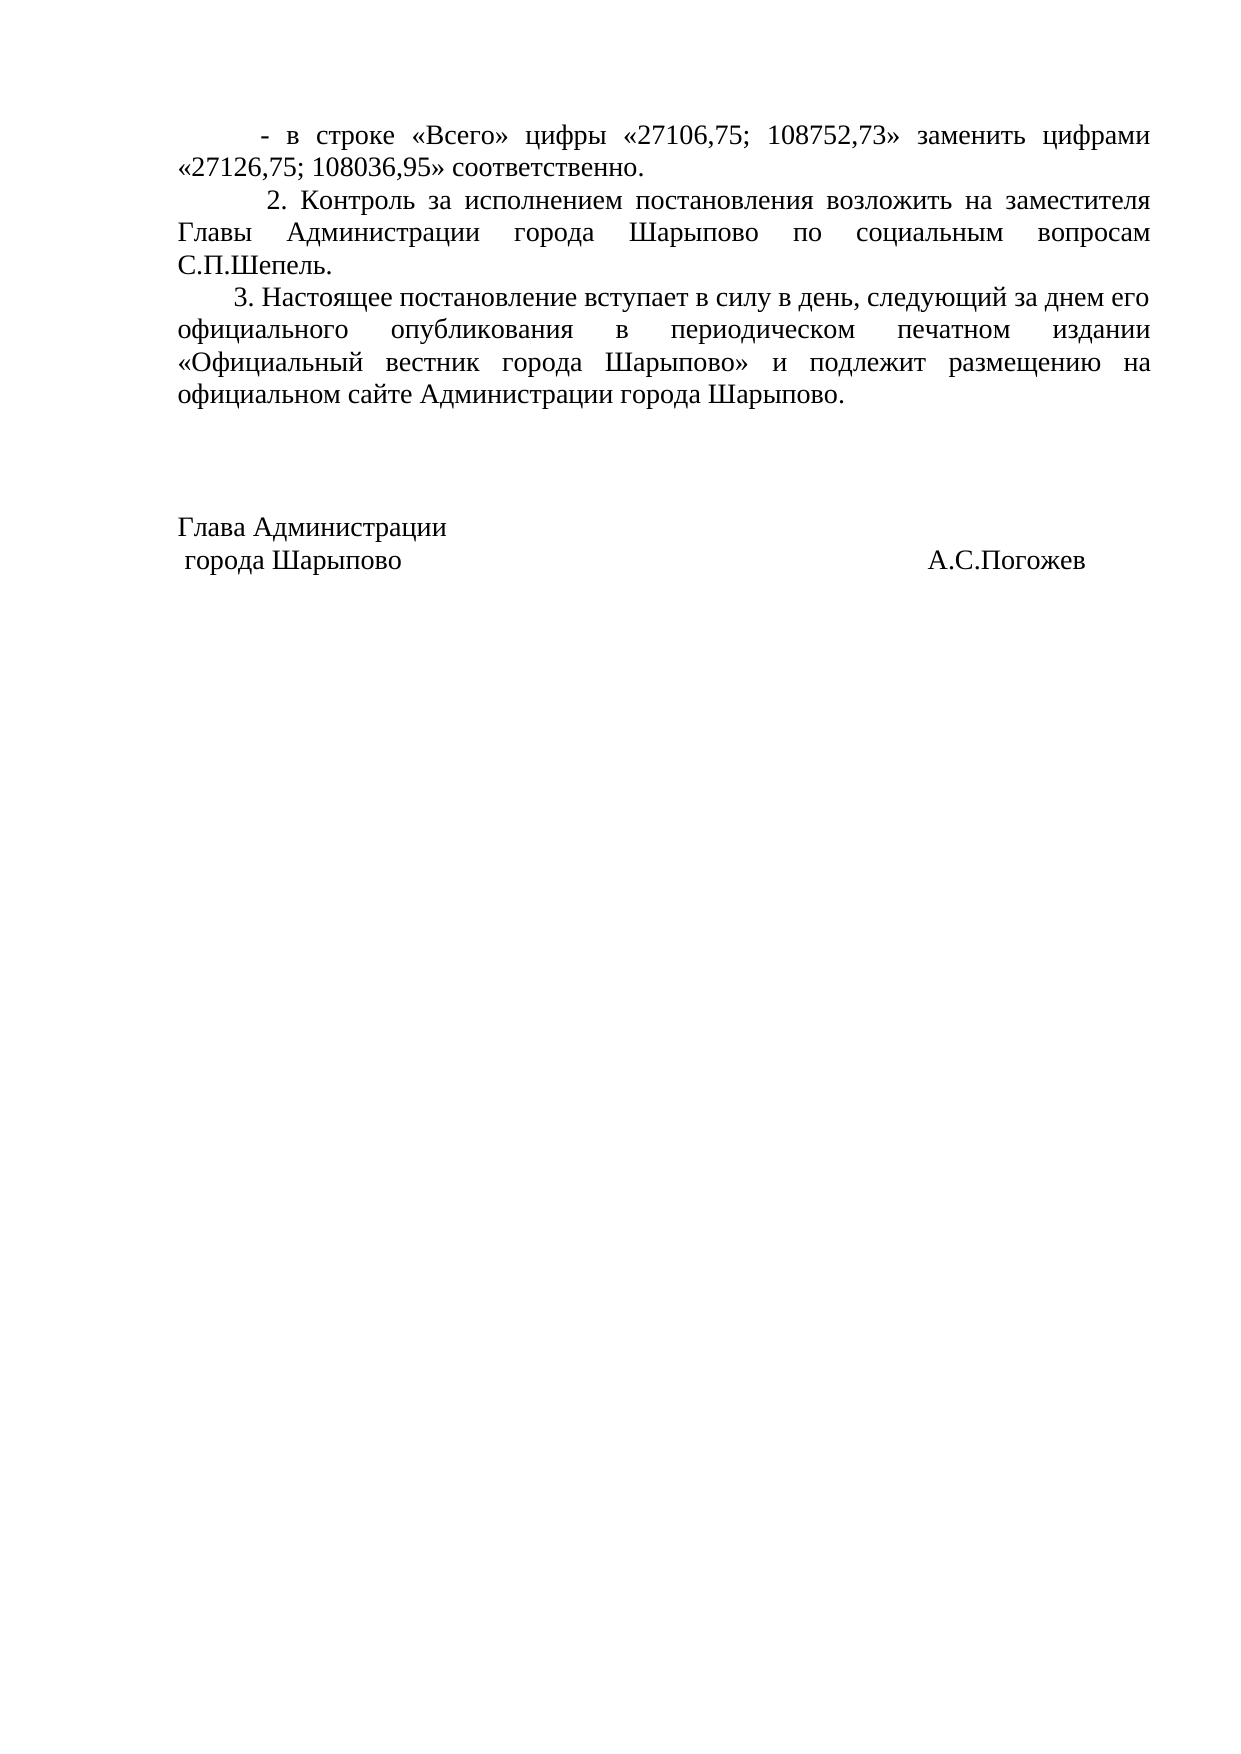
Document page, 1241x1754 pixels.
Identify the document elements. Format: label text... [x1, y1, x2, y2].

text - в строке «Всего» цифры «27106,75; 108752,73» заменить цифрами «27126,75; 108036,95» соответственно. [177, 118, 1152, 183]
text Глава Администрации [177, 510, 1152, 543]
text города Шарыпово А.С.Погожев [177, 543, 1152, 575]
text 3. Настоящее постановление вступает в силу в день, следующий за днем его официального опубликования в периодическом печатном издании «Официальный вестник города Шарыпово» и подлежит размещению на официальном сайте Администрации города Шарыпово. [177, 280, 1152, 410]
text 2. Контроль за исполнением постановления возложить на заместителя Главы Администрации города Шарыпово по социальным вопросам С.П.Шепель. [177, 183, 1152, 280]
